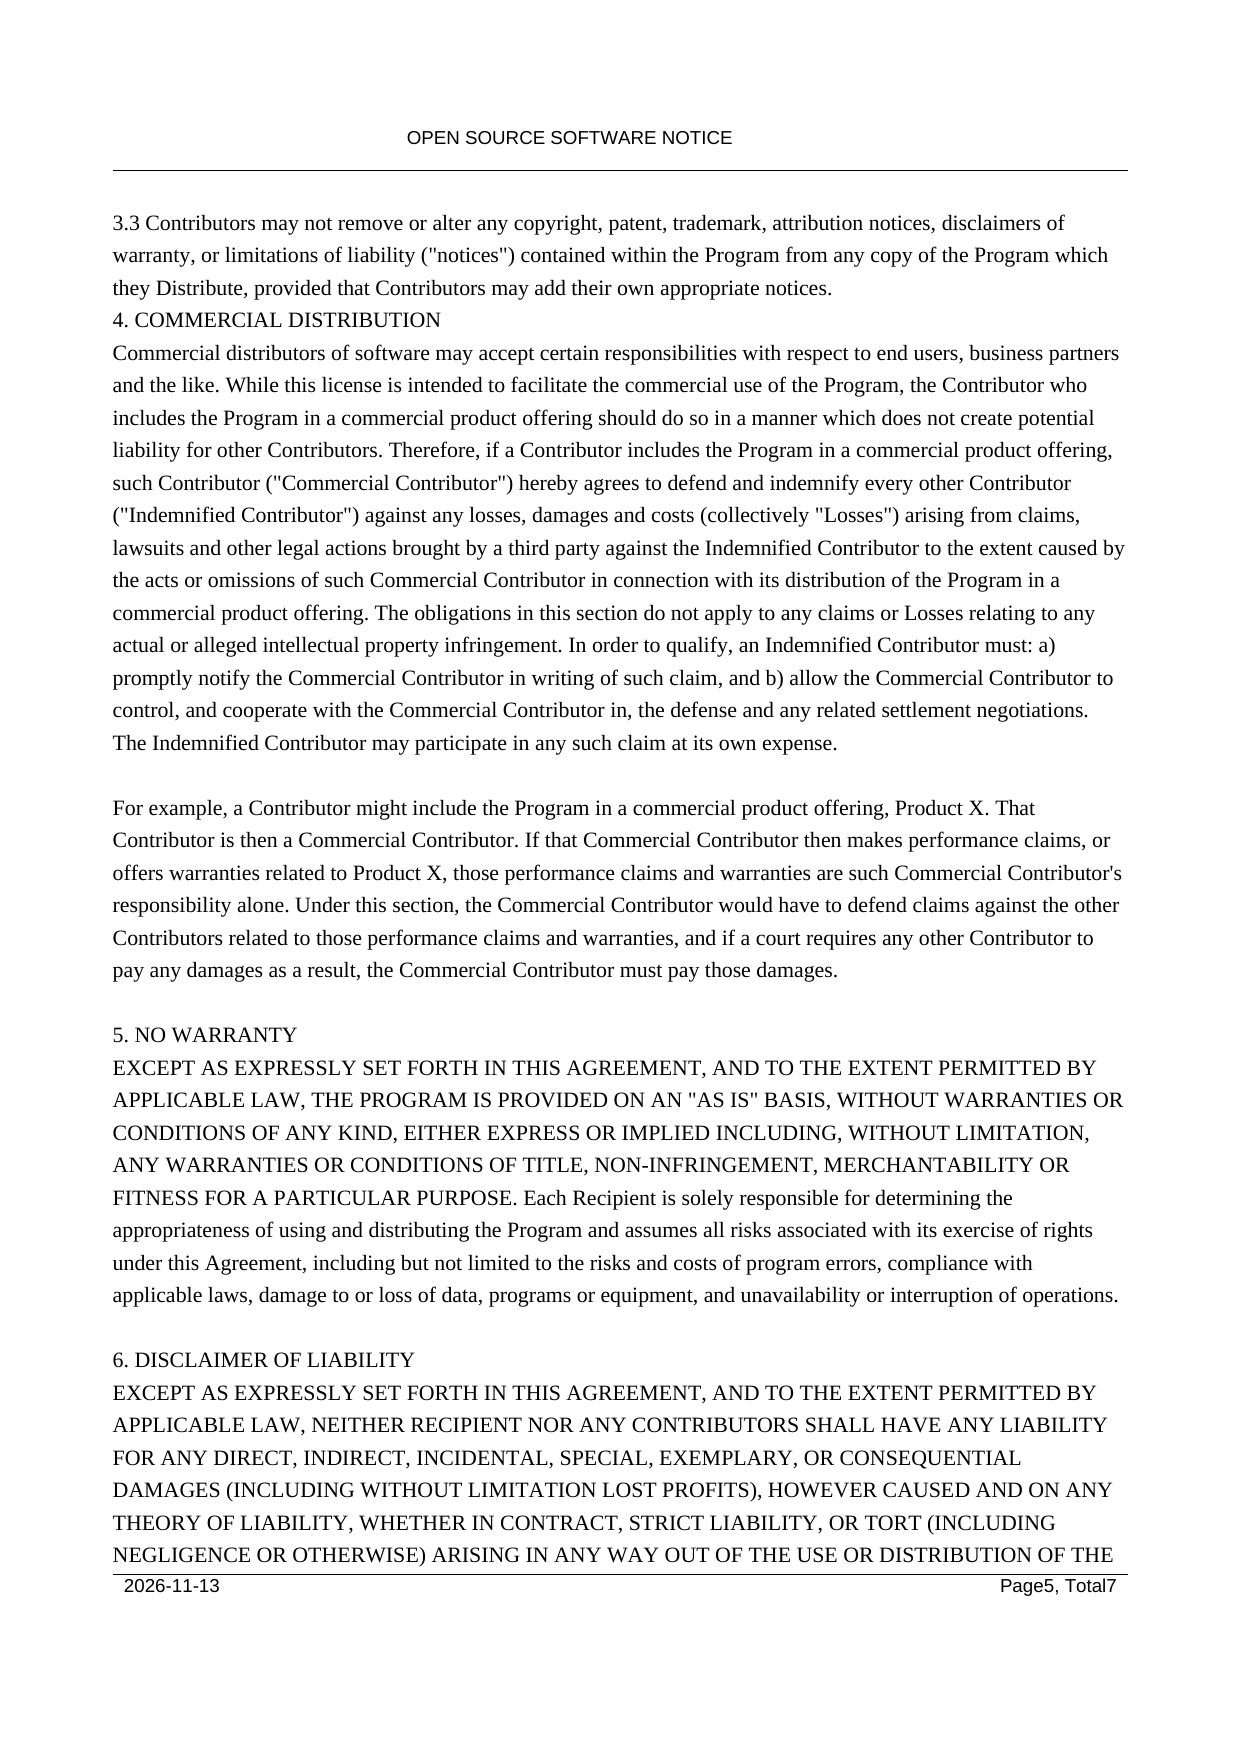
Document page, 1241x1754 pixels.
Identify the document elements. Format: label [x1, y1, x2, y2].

text [112, 206, 1128, 1571]
